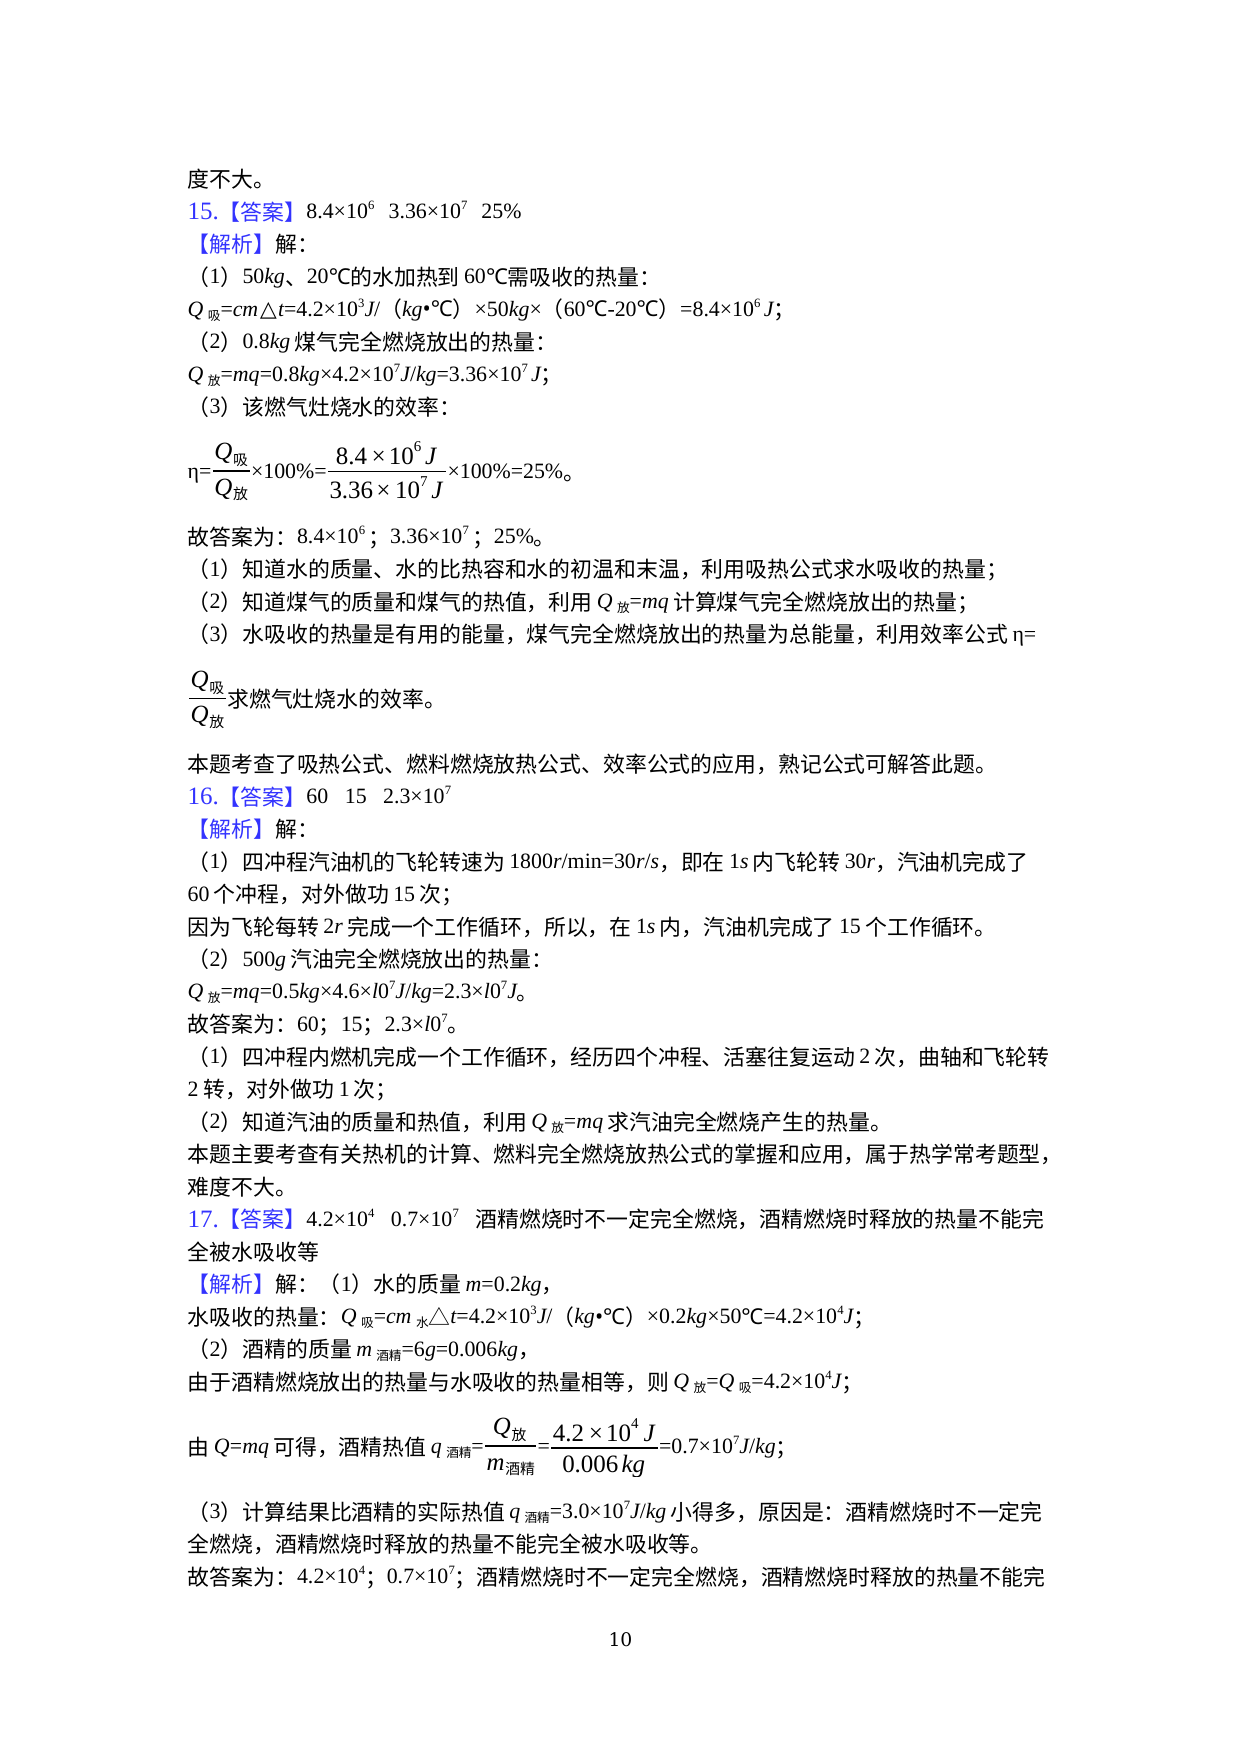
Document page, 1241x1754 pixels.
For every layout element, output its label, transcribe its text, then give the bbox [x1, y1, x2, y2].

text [187, 1267, 1053, 1592]
text 【解析】解： （1）四冲程汽油机的飞轮转速为1800r/min=30r/s，即在1s内飞轮转30r，汽油机完成了60个冲程，对外做功15次； 因为飞轮每转2r完成一个工作循环，所以，在1s内，汽油机完成了15个工作循环。 （2）500g汽油完全燃烧放出的热量： Q放=mq=0.5kg×4.6×l07J/kg=2.3×l07J。 故答案为：60；15；2.3×l07。 （1）四冲程内燃机完成一个工作循环，经历四个冲程、活塞往复运动2次，曲轴和飞轮转2转，对外做功1次； （2）知道汽油的质量和热值，利用Q放=mq求汽油完全燃烧产生的热量。 本题主要考查有关热机的计算、燃料完全燃烧放热公式的掌握和应用，属于热学常考题型，难度不大。 17.【答案】4.2×104 0.7×107 酒精燃烧时不一定完全燃烧，酒精燃烧时释放的热量不能完全被水吸收等 [187, 812, 1053, 1267]
text 【解析】解： （1）50kg、20℃的水加热到60℃需吸收的热量： Q吸=cm△t=4.2×103J/（kg•℃）×50kg×（60℃-20℃）=8.4×106 J； （2）0.8kg煤气完全燃烧放出的热量： Q放=mq=0.8kg×4.2×107J/kg=3.36×107 J； （3）该燃气灶烧水的效率： η=×100%=×100%=25%。 故答案为：8.4×106 ；3.36×107 ；25%。 （1）知道水的质量、水的比热容和水的初温和末温，利用吸热公式求水吸收的热量； （2）知道煤气的质量和煤气的热值，利用Q放=mq计算煤气完全燃烧放出的热量； （3）水吸收的热量是有用的能量，煤气完全燃烧放出的热量为总能量，利用效率公式η=求燃气灶烧水的效率。 本题考查了吸热公式、燃料燃烧放热公式、效率公式的应用，熟记公式可解答此题。 16.【答案】60 15 2.3×107 [187, 227, 1053, 812]
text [187, 162, 1053, 227]
